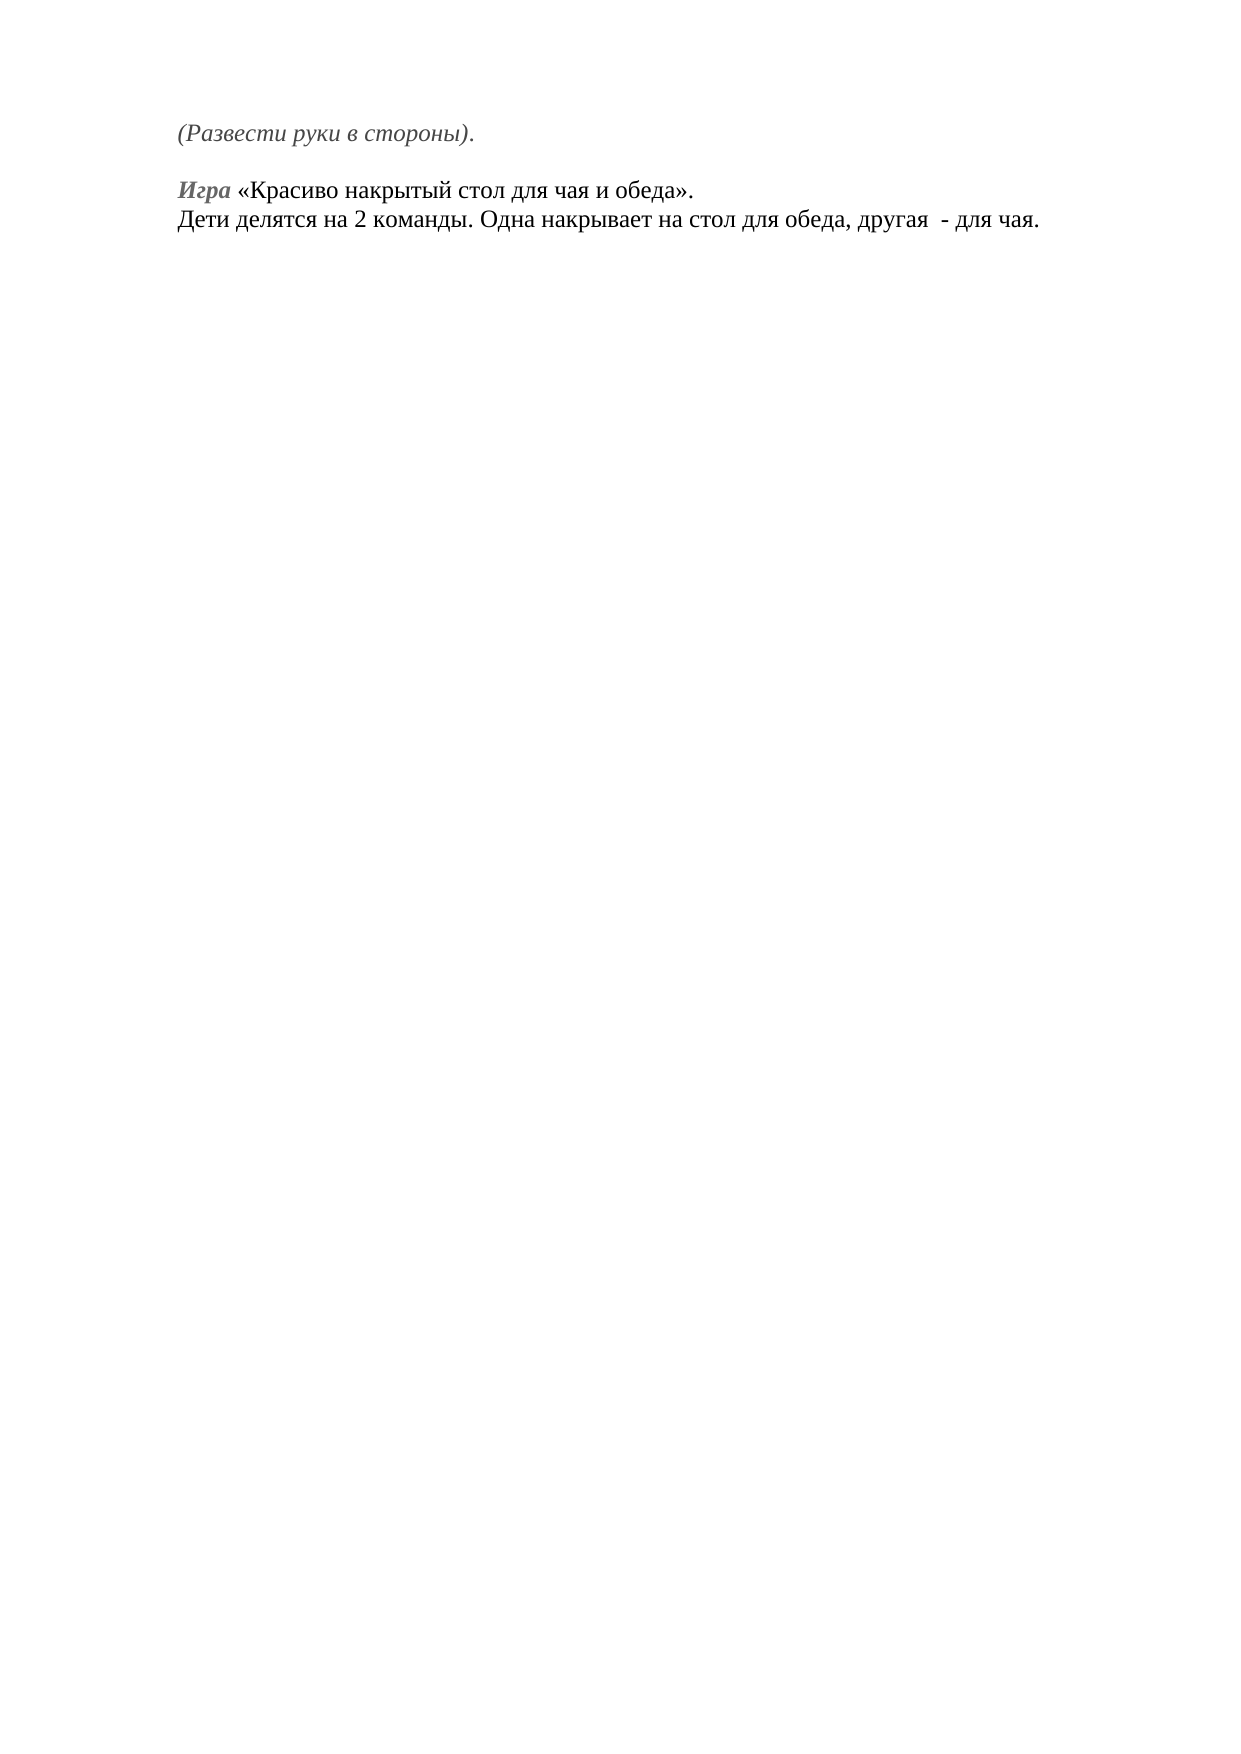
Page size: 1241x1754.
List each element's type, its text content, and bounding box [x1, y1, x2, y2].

text Игра «Красиво накрытый стол для чая и обеда». [177, 176, 1152, 204]
text Дети делятся на 2 команды. Одна накрывает на стол для обеда, другая - для чая. [177, 204, 1152, 233]
text (Развести руки в стороны). [177, 118, 1152, 147]
